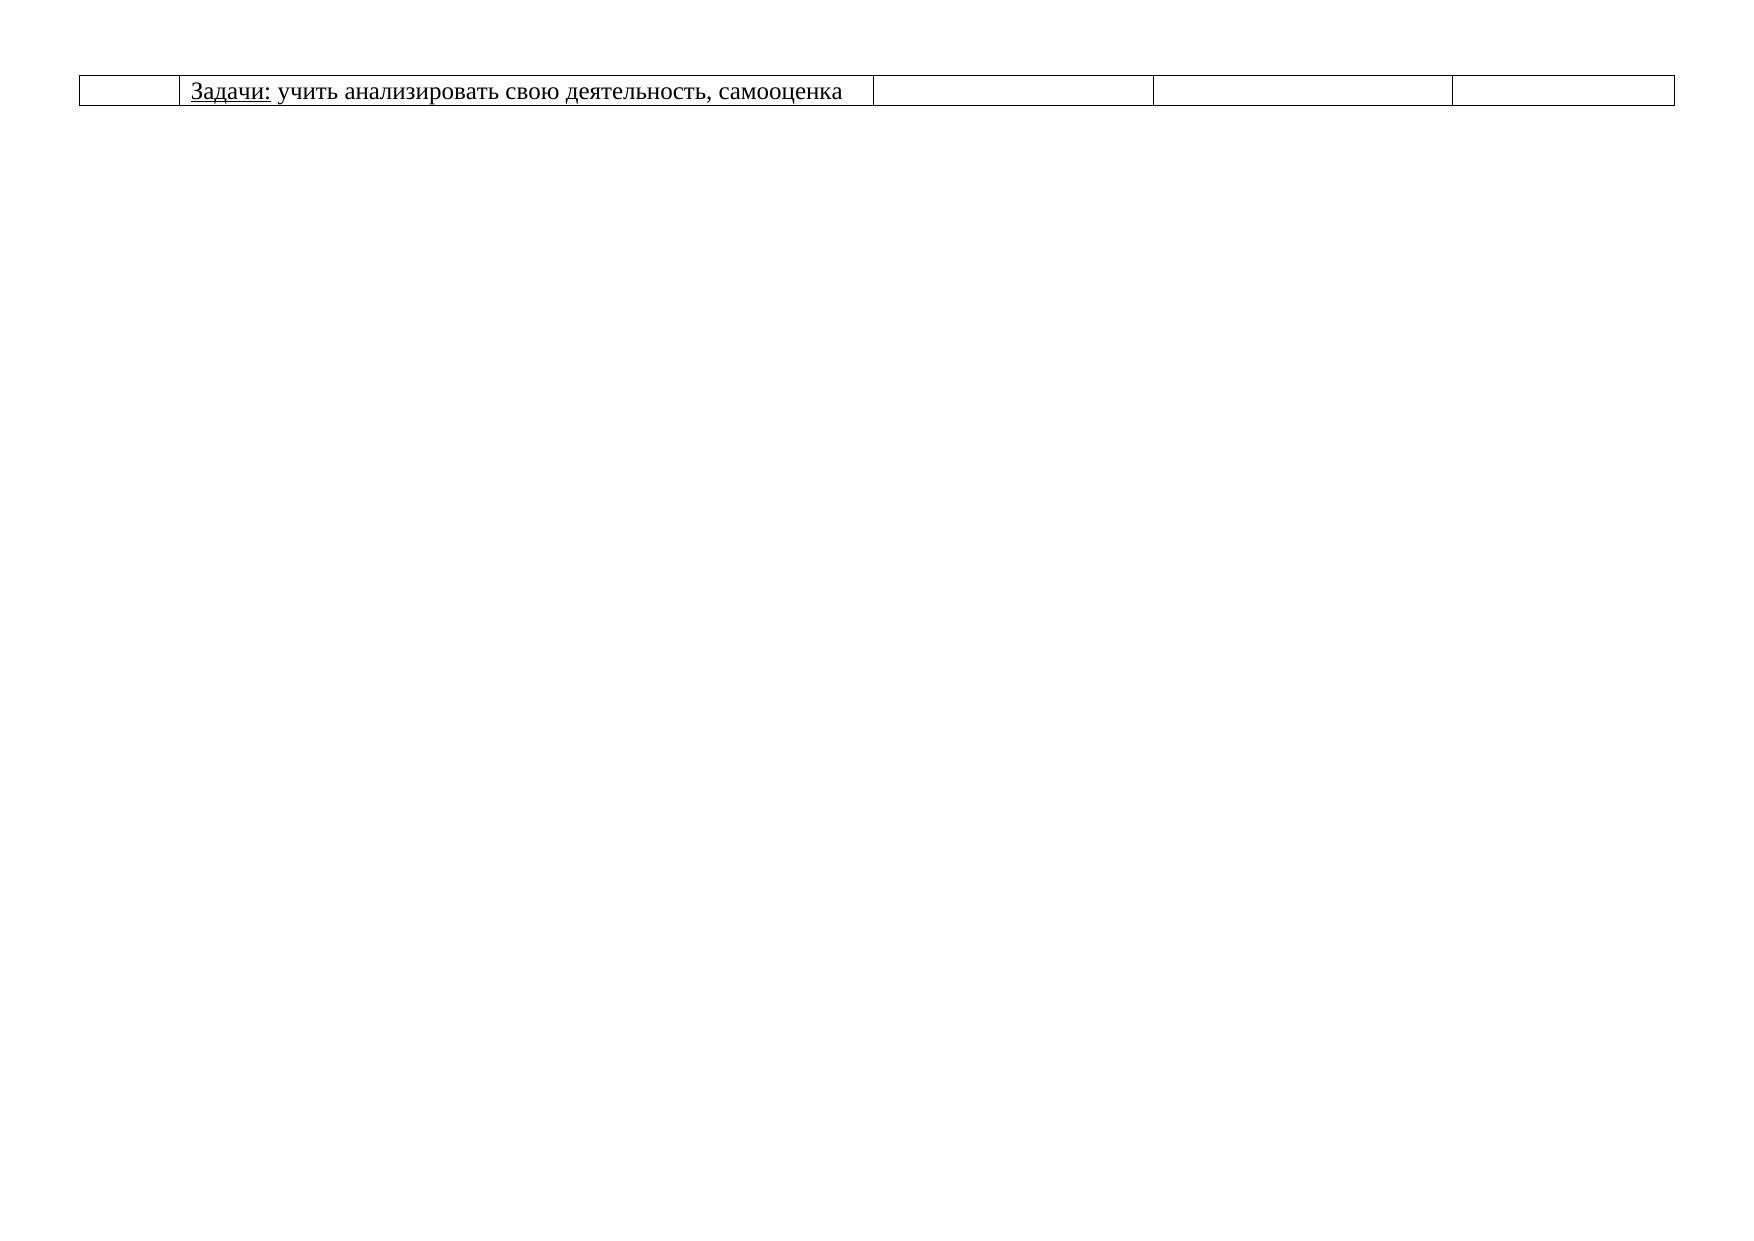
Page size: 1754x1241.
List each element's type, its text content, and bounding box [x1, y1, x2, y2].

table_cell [1154, 76, 1452, 105]
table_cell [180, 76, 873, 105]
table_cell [1453, 76, 1674, 105]
table_cell Вечер [80, 76, 179, 105]
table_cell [874, 76, 1153, 105]
